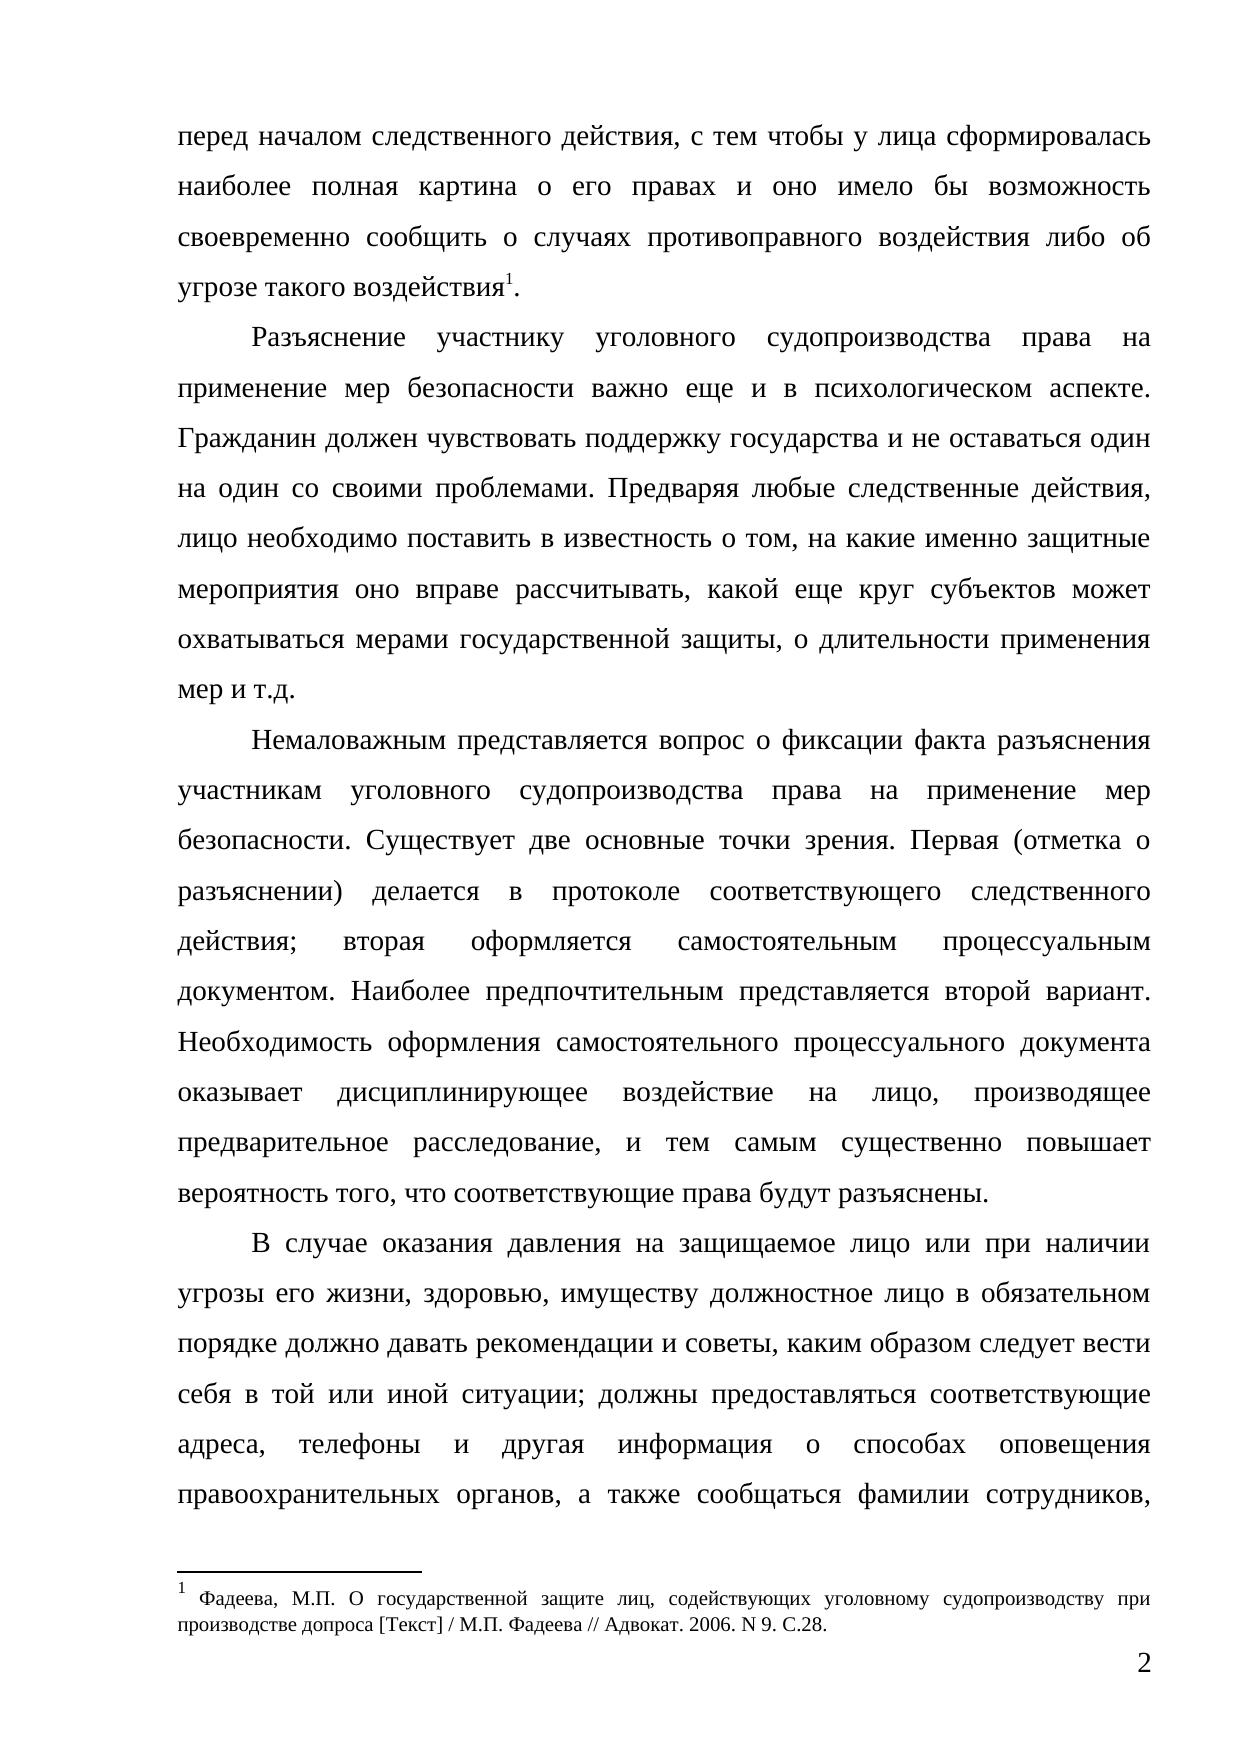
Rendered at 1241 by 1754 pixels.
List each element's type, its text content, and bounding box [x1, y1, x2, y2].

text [177, 1225, 1152, 1510]
text Немаловажным представляется вопрос о фиксации факта разъяснения участникам уголовного судопроизводства права на применение мер безопасности. Существует две основные точки зрения. Первая (отметка о разъяснении) делается в протоколе соответствующего следственного действия; вторая оформляется самостоятельным процессуальным документом. Наиболее предпочтительным представляется второй вариант. Необходимость оформления самостоятельного процессуального документа оказывает дисциплинирующее воздействие на лицо, производящее предварительное расследование, и тем самым существенно повышает вероятность того, что соответствующие права будут разъяснены. [177, 722, 1152, 1208]
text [177, 118, 1152, 303]
text Разъяснение участнику уголовного судопроизводства права на применение мер безопасности важно еще и в психологическом аспекте. Гражданин должен чувствовать поддержку государства и не оставаться один на один со своими проблемами. Предваряя любые следственные действия, лицо необходимо поставить в известность о том, на какие именно защитные мероприятия оно вправе рассчитывать, какой еще круг субъектов может охватываться мерами государственной защиты, о длительности применения мер и т.д. [177, 319, 1152, 705]
